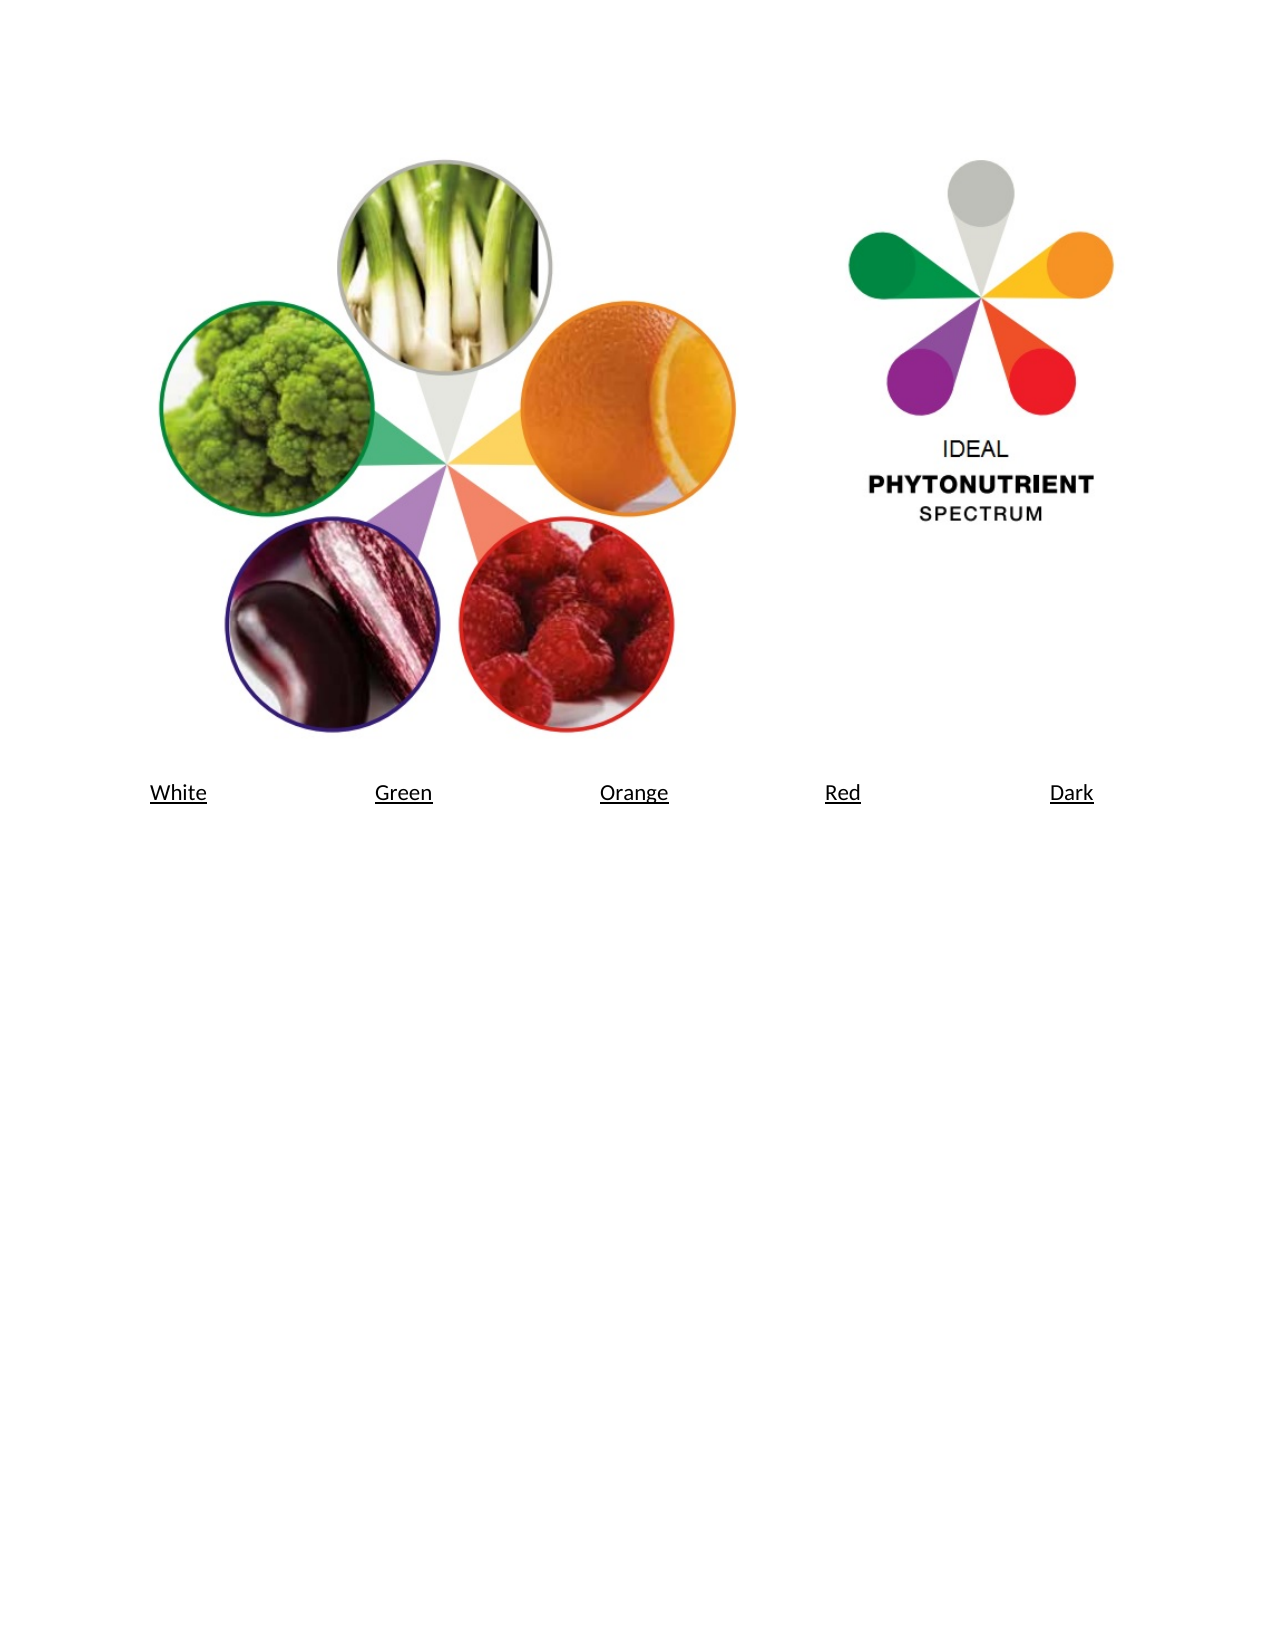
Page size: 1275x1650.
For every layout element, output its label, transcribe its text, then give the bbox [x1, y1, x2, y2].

text White Green Orange Red Dark [150, 778, 1125, 806]
picture [150, 150, 1125, 754]
